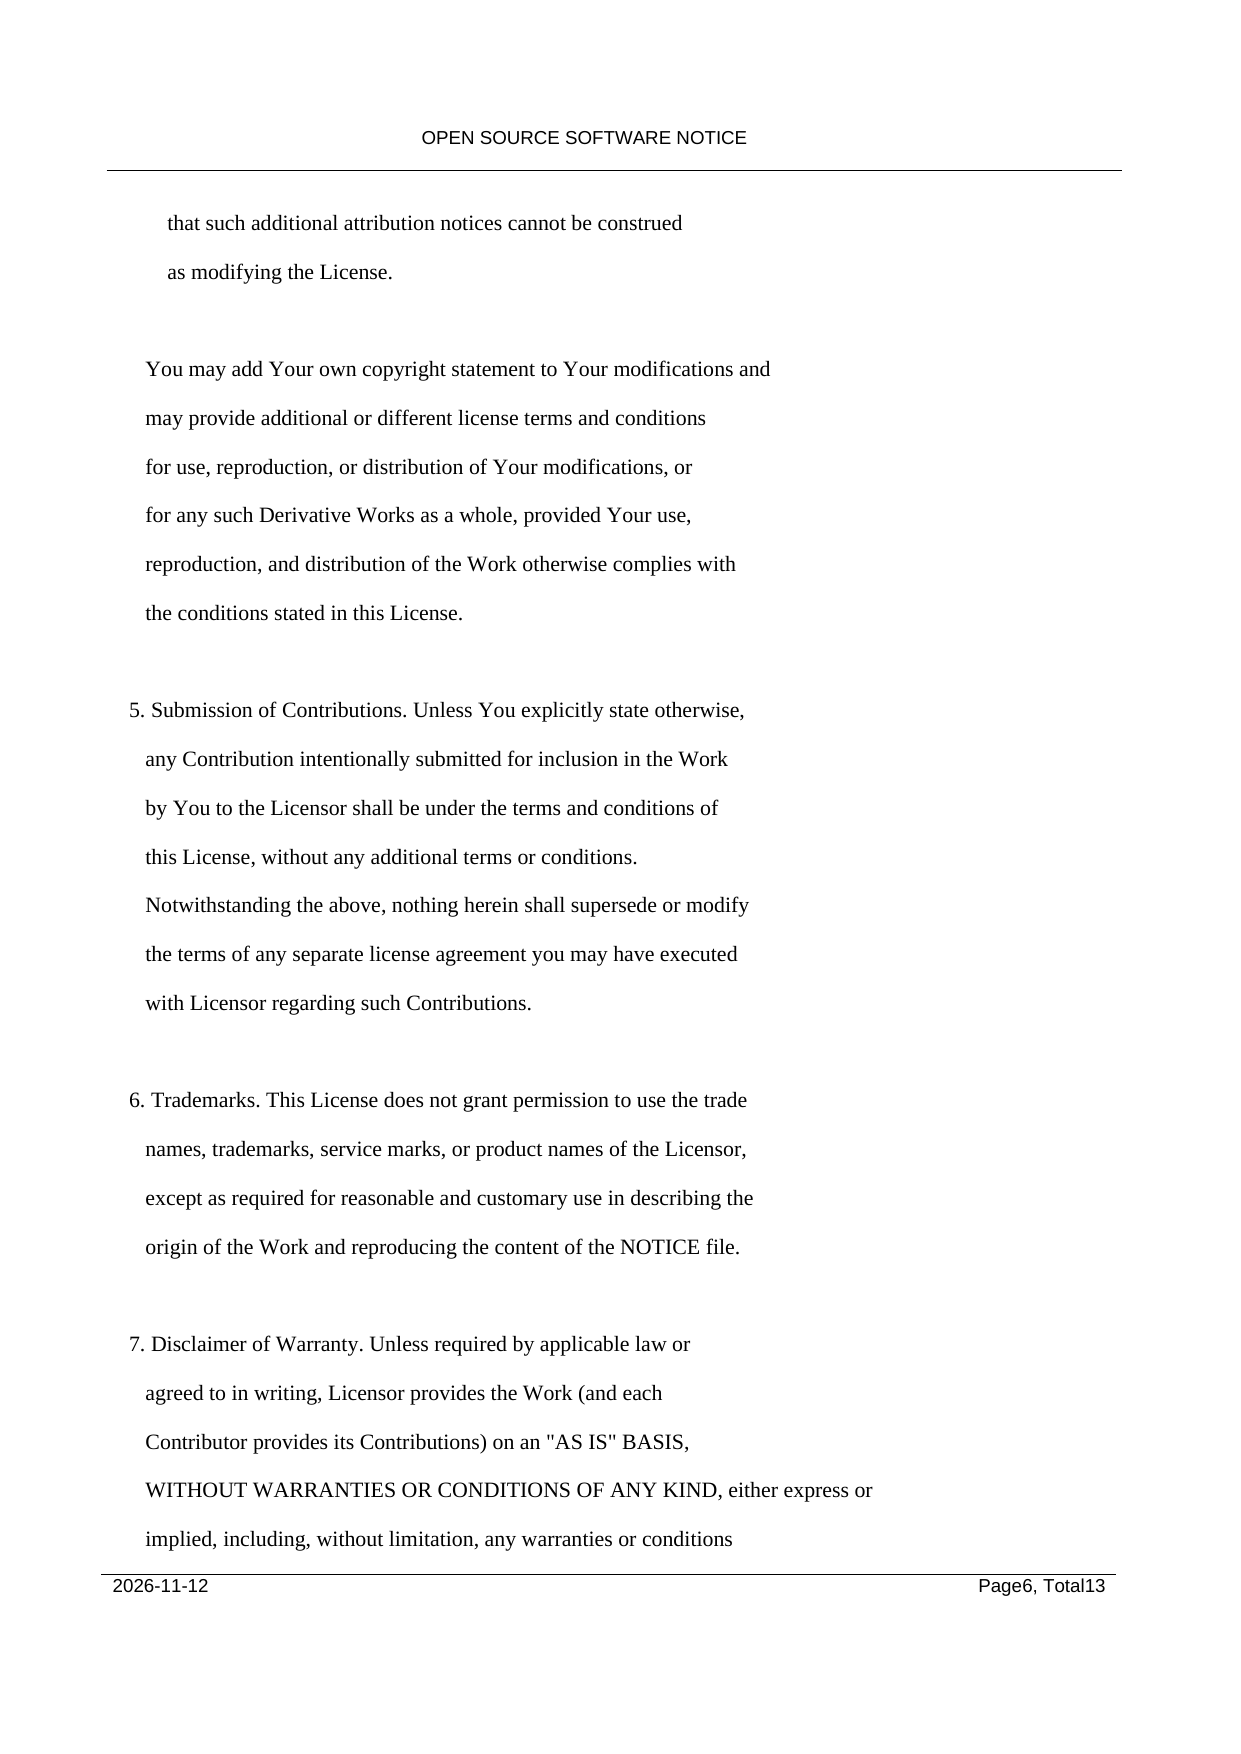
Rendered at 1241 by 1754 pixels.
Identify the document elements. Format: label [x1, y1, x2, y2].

text [112, 206, 1128, 1555]
